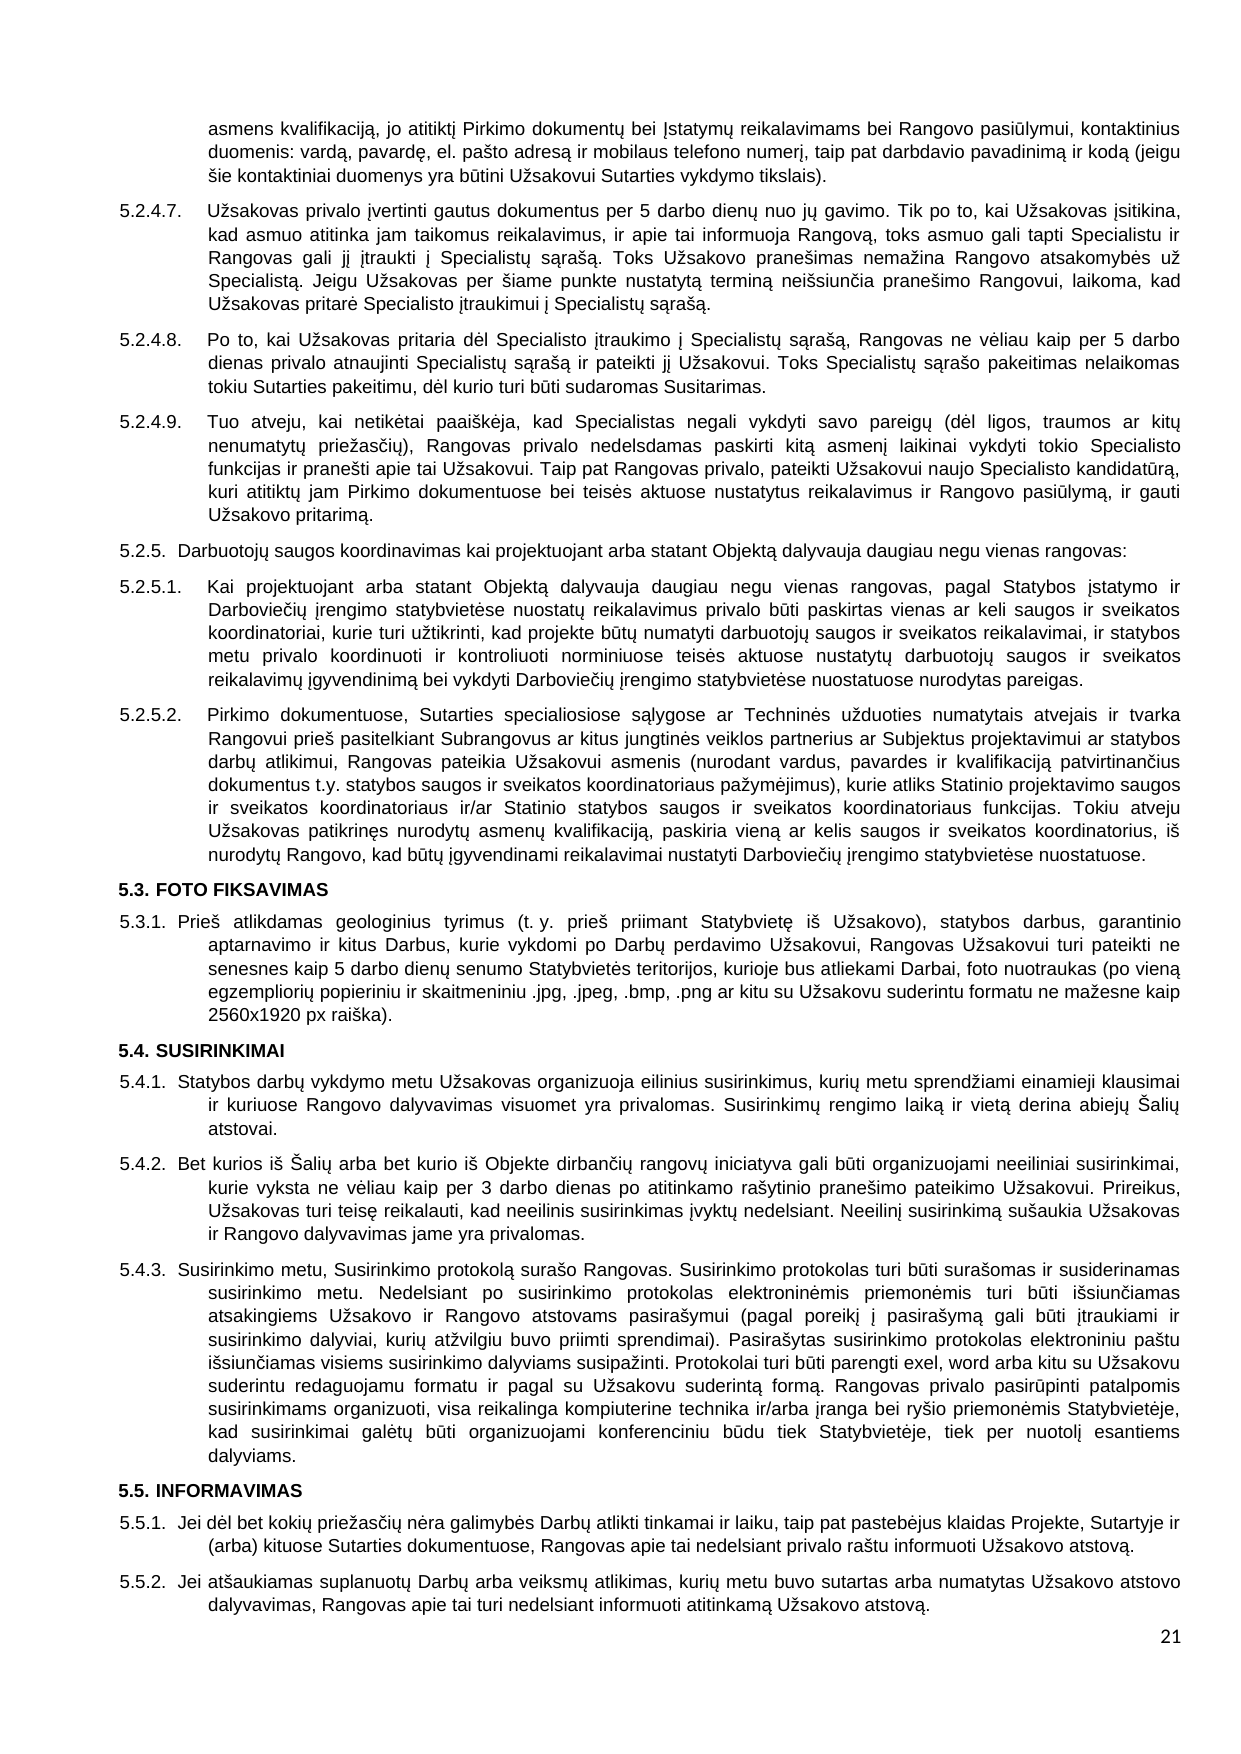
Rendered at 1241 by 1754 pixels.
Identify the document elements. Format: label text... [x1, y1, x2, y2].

list Darbuotojų saugos koordinavimas kai projektuojant arba statant Objektą dalyvauja daugiau negu vienas rangovas: [119, 540, 1181, 561]
subtitle Foto fiksavimas [118, 879, 1181, 901]
list Po to, kai Užsakovas pritaria dėl Specialisto įtraukimo į Specialistų sąrašą, Rangovas ne vėliau kaip per 5 darbo dienas privalo atnaujinti Specialistų sąrašą ir pateikti jį Užsakovui. Toks Specialistų sąrašo pakeitimas nelaikomas tokiu Sutarties pakeitimu, dėl kurio turi būti sudaromas Susitarimas. [119, 329, 1181, 397]
list Jei atšaukiamas suplanuotų Darbų arba veiksmų atlikimas, kurių metu buvo sutartas arba numatytas Užsakovo atstovo dalyvavimas, Rangovas apie tai turi nedelsiant informuoti atitinkamą Užsakovo atstovą. [119, 1571, 1181, 1616]
list Užsakovas privalo įvertinti gautus dokumentus per 5 darbo dienų nuo jų gavimo. Tik po to, kai Užsakovas įsitikina, kad asmuo atitinka jam taikomus reikalavimus, ir apie tai informuoja Rangovą, toks asmuo gali tapti Specialistu ir Rangovas gali jį įtraukti į Specialistų sąrašą. Toks Užsakovo pranešimas nemažina Rangovo atsakomybės už Specialistą. Jeigu Užsakovas per šiame punkte nustatytą terminą neišsiunčia pranešimo Rangovui, laikoma, kad Užsakovas pritarė Specialisto įtraukimui į Specialistų sąrašą. [119, 200, 1181, 315]
list Bet kurios iš Šalių arba bet kurio iš Objekte dirbančių rangovų iniciatyva gali būti organizuojami neeiliniai susirinkimai, kurie vyksta ne vėliau kaip per 3 darbo dienas po atitinkamo rašytinio pranešimo pateikimo Užsakovui. Prireikus, Užsakovas turi teisę reikalauti, kad neeilinis susirinkimas įvyktų nedelsiant. Neeilinį susirinkimą sušaukia Užsakovas ir Rangovo dalyvavimas jame yra privalomas. [119, 1153, 1181, 1244]
list Kai projektuojant arba statant Objektą dalyvauja daugiau negu vienas rangovas, pagal Statybos įstatymo ir Darboviečių įrengimo statybvietėse nuostatų reikalavimus privalo būti paskirtas vienas ar keli saugos ir sveikatos koordinatoriai, kurie turi užtikrinti, kad projekte būtų numatyti darbuotojų saugos ir sveikatos reikalavimai, ir statybos metu privalo koordinuoti ir kontroliuoti norminiuose teisės aktuose nustatytų darbuotojų saugos ir sveikatos reikalavimų įgyvendinimą bei vykdyti Darboviečių įrengimo statybvietėse nuostatuose nurodytas pareigas. [119, 576, 1181, 690]
list Prieš atlikdamas geologinius tyrimus (t. y. prieš priimant Statybvietę iš Užsakovo), statybos darbus, garantinio aptarnavimo ir kitus Darbus, kurie vykdomi po Darbų perdavimo Užsakovui, Rangovas Užsakovui turi pateikti ne senesnes kaip 5 darbo dienų senumo Statybvietės teritorijos, kurioje bus atliekami Darbai, foto nuotraukas (po vieną egzempliorių popieriniu ir skaitmeniniu .jpg, .jpeg, .bmp, .png ar kitu su Užsakovu suderintu formatu ne mažesne kaip 2560x1920 px raiška). [119, 911, 1181, 1025]
list Jei dėl bet kokių priežasčių nėra galimybės Darbų atlikti tinkamai ir laiku, taip pat pastebėjus klaidas Projekte, Sutartyje ir (arba) kituose Sutarties dokumentuose, Rangovas apie tai nedelsiant privalo raštu informuoti Užsakovo atstovą. [119, 1512, 1181, 1557]
list Pirkimo dokumentuose, Sutarties specialiosiose sąlygose ar Techninės užduoties numatytais atvejais ir tvarka Rangovui prieš pasitelkiant Subrangovus ar kitus jungtinės veiklos partnerius ar Subjektus projektavimui ar statybos darbų atlikimui, Rangovas pateikia Užsakovui asmenis (nurodant vardus, pavardes ir kvalifikaciją patvirtinančius dokumentus t.y. statybos saugos ir sveikatos koordinatoriaus pažymėjimus), kurie atliks Statinio projektavimo saugos ir sveikatos koordinatoriaus ir/ar Statinio statybos saugos ir sveikatos koordinatoriaus funkcijas. Tokiu atveju Užsakovas patikrinęs nurodytų asmenų kvalifikaciją, paskiria vieną ar kelis saugos ir sveikatos koordinatorius, iš nurodytų Rangovo, kad būtų įgyvendinami reikalavimai nustatyti Darboviečių įrengimo statybvietėse nuostatuose. [119, 704, 1181, 865]
list Susirinkimo metu, Susirinkimo protokolą surašo Rangovas. Susirinkimo protokolas turi būti surašomas ir susiderinamas susirinkimo metu. Nedelsiant po susirinkimo protokolas elektroninėmis priemonėmis turi būti išsiunčiamas atsakingiems Užsakovo ir Rangovo atstovams pasirašymui (pagal poreikį į pasirašymą gali būti įtraukiami ir susirinkimo dalyviai, kurių atžvilgiu buvo priimti sprendimai). Pasirašytas susirinkimo protokolas elektroniniu paštu išsiunčiamas visiems susirinkimo dalyviams susipažinti. Protokolai turi būti parengti exel, word arba kitu su Užsakovu suderintu redaguojamu formatu ir pagal su Užsakovu suderintą formą. Rangovas privalo pasirūpinti patalpomis susirinkimams organizuoti, visa reikalinga kompiuterine technika ir/arba įranga bei ryšio priemonėmis Statybvietėje, kad susirinkimai galėtų būti organizuojami konferenciniu būdu tiek Statybvietėje, tiek per nuotolį esantiems dalyviams. [119, 1259, 1181, 1466]
subtitle Informavimas [118, 1480, 1181, 1502]
list Tuo atveju, kai netikėtai paaiškėja, kad Specialistas negali vykdyti savo pareigų (dėl ligos, traumos ar kitų nenumatytų priežasčių), Rangovas privalo nedelsdamas paskirti kitą asmenį laikinai vykdyti tokio Specialisto funkcijas ir pranešti apie tai Užsakovui. Taip pat Rangovas privalo, pateikti Užsakovui naujo Specialisto kandidatūrą, kuri atitiktų jam Pirkimo dokumentuose bei teisės aktuose nustatytus reikalavimus ir Rangovo pasiūlymą, ir gauti Užsakovo pritarimą. [119, 411, 1181, 526]
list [119, 118, 1181, 186]
subtitle Susirinkimai [118, 1039, 1181, 1061]
list Statybos darbų vykdymo metu Užsakovas organizuoja eilinius susirinkimus, kurių metu sprendžiami einamieji klausimai ir kuriuose Rangovo dalyvavimas visuomet yra privalomas. Susirinkimų rengimo laiką ir vietą derina abiejų Šalių atstovai. [119, 1071, 1181, 1139]
